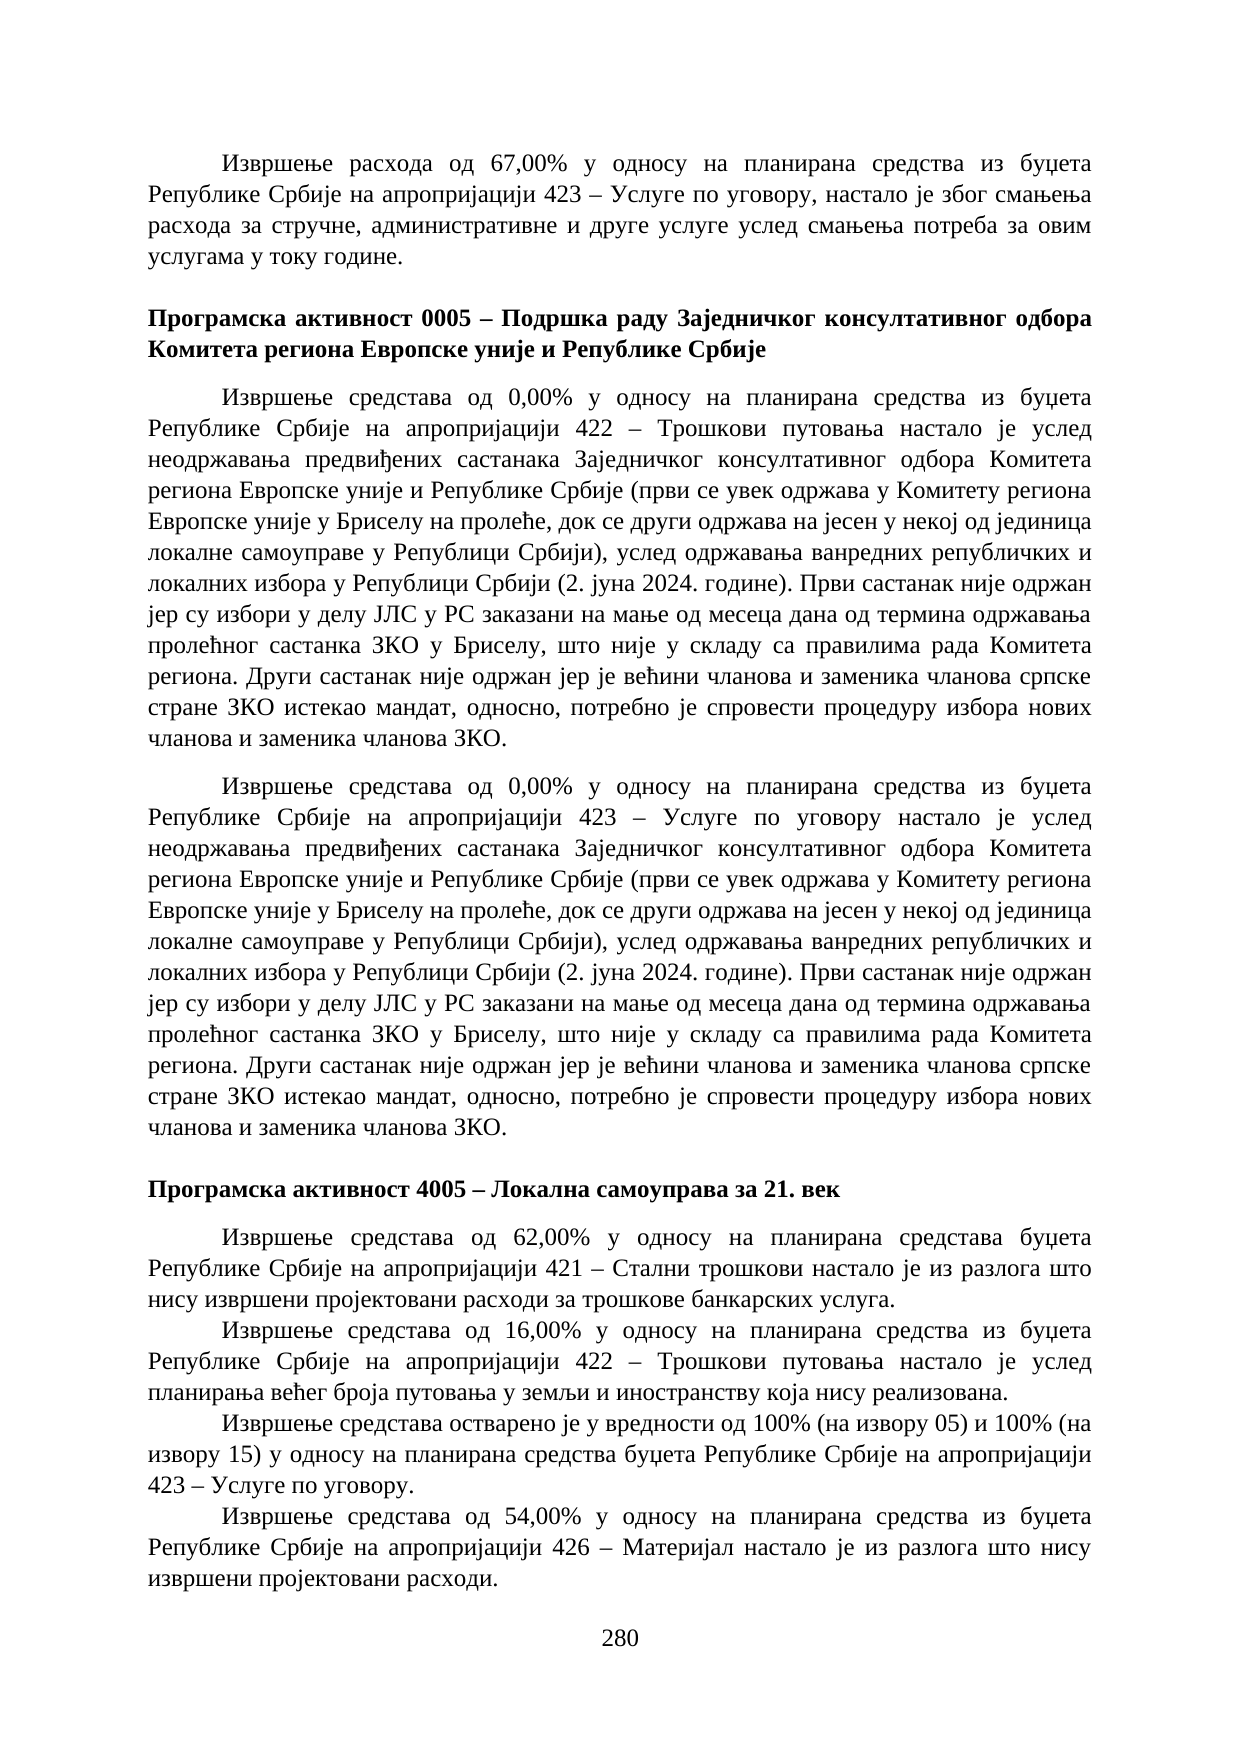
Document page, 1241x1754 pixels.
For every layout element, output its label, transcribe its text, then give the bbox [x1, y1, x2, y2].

text Извршење расхода од 67,00% у односу на планирана средства из буџета Републике Србије на апропријацији 423 – Услуге по уговору, настало је због смањења расхода за стручне, административне и друге услуге услед смањења потреба за овим услугама у току године. [148, 148, 1093, 269]
text Извршење средстава од 0,00% у односу на планирана средства из буџета Републике Србије на апропријацији 422 – Трошкови путовања настало је услед неодржавања предвиђених састанака Заједничког консултативног одбора Комитета региона Европске уније и Републике Србије (први се увек одржава у Комитету региона Европске уније у Бриселу на пролеће, док се други одржава на јесен у некој од јединица локалне самоуправе у Републици Србији), услед одржавања ванредних републичких и локалних избора у Републици Србији (2. јуна 2024. године). Први састанак није одржан јер су избори у делу ЈЛС у РС заказани на мање од месеца дана од термина одржавања пролећног састанка ЗКО у Бриселу, што није у складу са правилима рада Комитета региона. Други састанак није одржан јер је већини чланова и заменика чланова српске стране ЗКО истекао мандат, односно, потребно је спровести процедуру избора нових чланова и заменика чланова ЗКО. [148, 382, 1093, 752]
text Извршење средстава од 16,00% у односу на планирана средства из буџета Републике Србије на апропријацији 422 – Трошкови путовања настало је услед планирања већег броја путовања у земљи и иностранству која нису реализована. [148, 1315, 1093, 1406]
text Извршење средстава остварено је у вредности од 100% (на извору 05) и 100% (на извору 15) у односу на планирана средства буџета Републике Србије на апропријацији 423 – Услуге по уговору. [148, 1408, 1093, 1499]
text Извршење средстава од 62,00% у односу на планирана средстава буџета Републике Србије на апропријацији 421 – Стални трошкови настало је из разлога што нису извршени пројектовани расходи за трошкове банкарских услуга. [148, 1222, 1093, 1313]
text Извршење средстава од 0,00% у односу на планирана средства из буџета Републике Србије на апропријацији 423 – Услуге по уговору настало је услед неодржавања предвиђених састанака Заједничког консултативног одбора Комитета региона Европске уније и Републике Србије (први се увек одржава у Комитету региона Европске уније у Бриселу на пролеће, док се други одржава на јесен у некој од јединица локалне самоуправе у Републици Србији), услед одржавања ванредних републичких и локалних избора у Републици Србији (2. јуна 2024. године). Први састанак није одржан јер су избори у делу ЈЛС у РС заказани на мање од месеца дана од термина одржавања пролећног састанка ЗКО у Бриселу, што није у складу са правилима рада Комитета региона. Други састанак није одржан јер је већини чланова и заменика чланова српске стране ЗКО истекао мандат, односно, потребно је спровести процедуру избора нових чланова и заменика чланова ЗКО. [148, 771, 1093, 1141]
text Извршење средстава од 54,00% у односу на планирана средства из буџета Републике Србије на апропријацији 426 – Материјал настало је из разлога што нису извршени пројектовани расходи. [148, 1501, 1093, 1592]
text Програмска активност 4005 – Локална самоуправа за 21. век [148, 1174, 1093, 1203]
text Програмска активност 0005 – Подршка раду Заједничког консултативног одбора Комитета региона Европске уније и Републике Србије [148, 303, 1093, 363]
